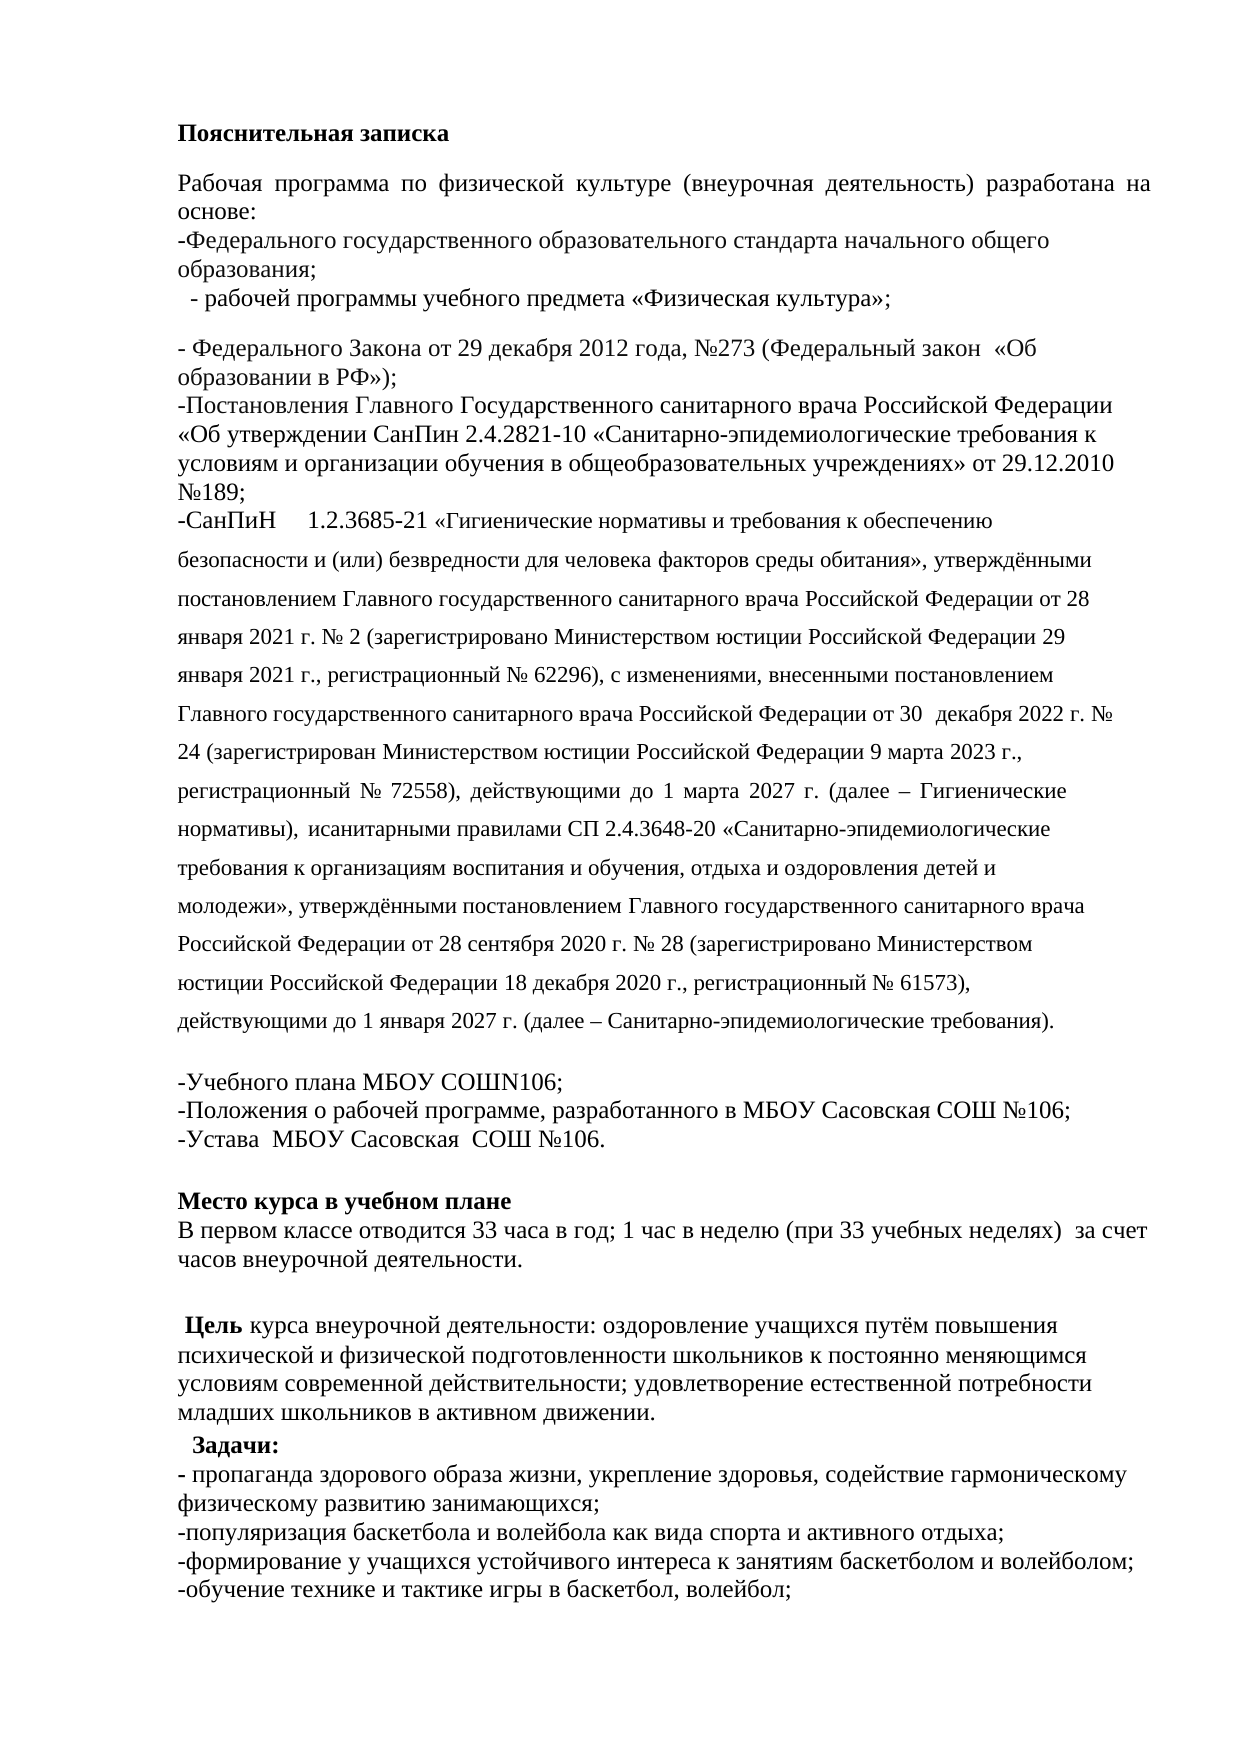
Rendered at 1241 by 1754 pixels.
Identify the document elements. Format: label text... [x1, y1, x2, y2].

text Пояснительная записка [177, 118, 1152, 147]
text -Устава МБОУ Сасовская СОШ №106. [177, 1124, 1152, 1153]
text -СанПиН 1.2.3685-21 «Гигиенические нормативы и требования к обеспечению безопасности и (или) безвредности для человека факторов среды обитания», утверждёнными постановлением Главного государственного санитарного врача Российской Федерации от 28 января 2021 г. № 2 (зарегистрировано Министерством юстиции Российской Федерации 29 января 2021 г., регистрационный № 62296), с изменениями, внесенными постановлением Главного государственного санитарного врача Российской Федерации от 30 декабря 2022 г. № 24 (зарегистрирован Министерством юстиции Российской Федерации 9 марта 2023 г., регистрационный № 72558), действующими до 1 марта 2027 г. (далее – Гигиенические нормативы), исанитарными правилами СП 2.4.3648-20 «Санитарно-эпидемиологические требования к организациям воспитания и обучения, отдыха и оздоровления детей и молодежи», утверждёнными постановлением Главного государственного санитарного врача Российской Федерации от 28 сентября 2020 г. № 28 (зарегистрировано Министерством юстиции Российской Федерации 18 декабря 2020 г., регистрационный № 61573), действующими до 1 января 2027 г. (далее – Санитарно-эпидемиологические требования). [177, 505, 1118, 1034]
text -формирование у учащихся устойчивого интереса к занятиям баскетболом и волейболом; [177, 1546, 1152, 1574]
text В первом классе отводится 33 часа в год; 1 час в неделю (при 33 учебных неделях) за счет часов внеурочной деятельности. [177, 1215, 1152, 1273]
text -популяризация баскетбола и волейбола как вида спорта и активного отдыха; [177, 1517, 1152, 1546]
text -Учебного плана МБОУ СОШN106; [177, 1067, 1152, 1095]
text -обучение технике и тактике игры в баскетбол, волейбол; [177, 1574, 1152, 1603]
text - рабочей программы учебного предмета «Физическая культура»; [190, 283, 1152, 311]
text - Федерального Закона от 29 декабря 2012 года, №273 (Федеральный закон «Об образовании в РФ»); [177, 333, 1152, 390]
text -Постановления Главного Государственного санитарного врача Российской Федерации «Об утверждении СанПин 2.4.2821-10 «Санитарно-эпидемиологические требования к условиям и организации обучения в общеобразовательных учреждениях» от 29.12.2010 №189; [177, 390, 1152, 505]
text -Положения о рабочей программе, разработанного в МБОУ Сасовская СОШ №106; [177, 1095, 1152, 1124]
text - пропаганда здорового образа жизни, укрепление здоровья, содействие гармоническому физическому развитию занимающихся; [177, 1459, 1152, 1517]
text -Федерального государственного образовательного стандарта начального общего образования; [177, 225, 1152, 283]
text Рабочая программа по физической культуре (внеурочная деятельность) разработана на основе: [177, 168, 1152, 225]
text Задачи: [177, 1426, 1152, 1459]
text Цель курса внеурочной деятельности: оздоровление учащихся путём повышения психической и физической подготовленности школьников к постоянно меняющимся условиям современной действительности; удовлетворение естественной потребности младших школьников в активном движении. [177, 1306, 1152, 1426]
text Место курса в учебном плане [177, 1186, 1152, 1215]
